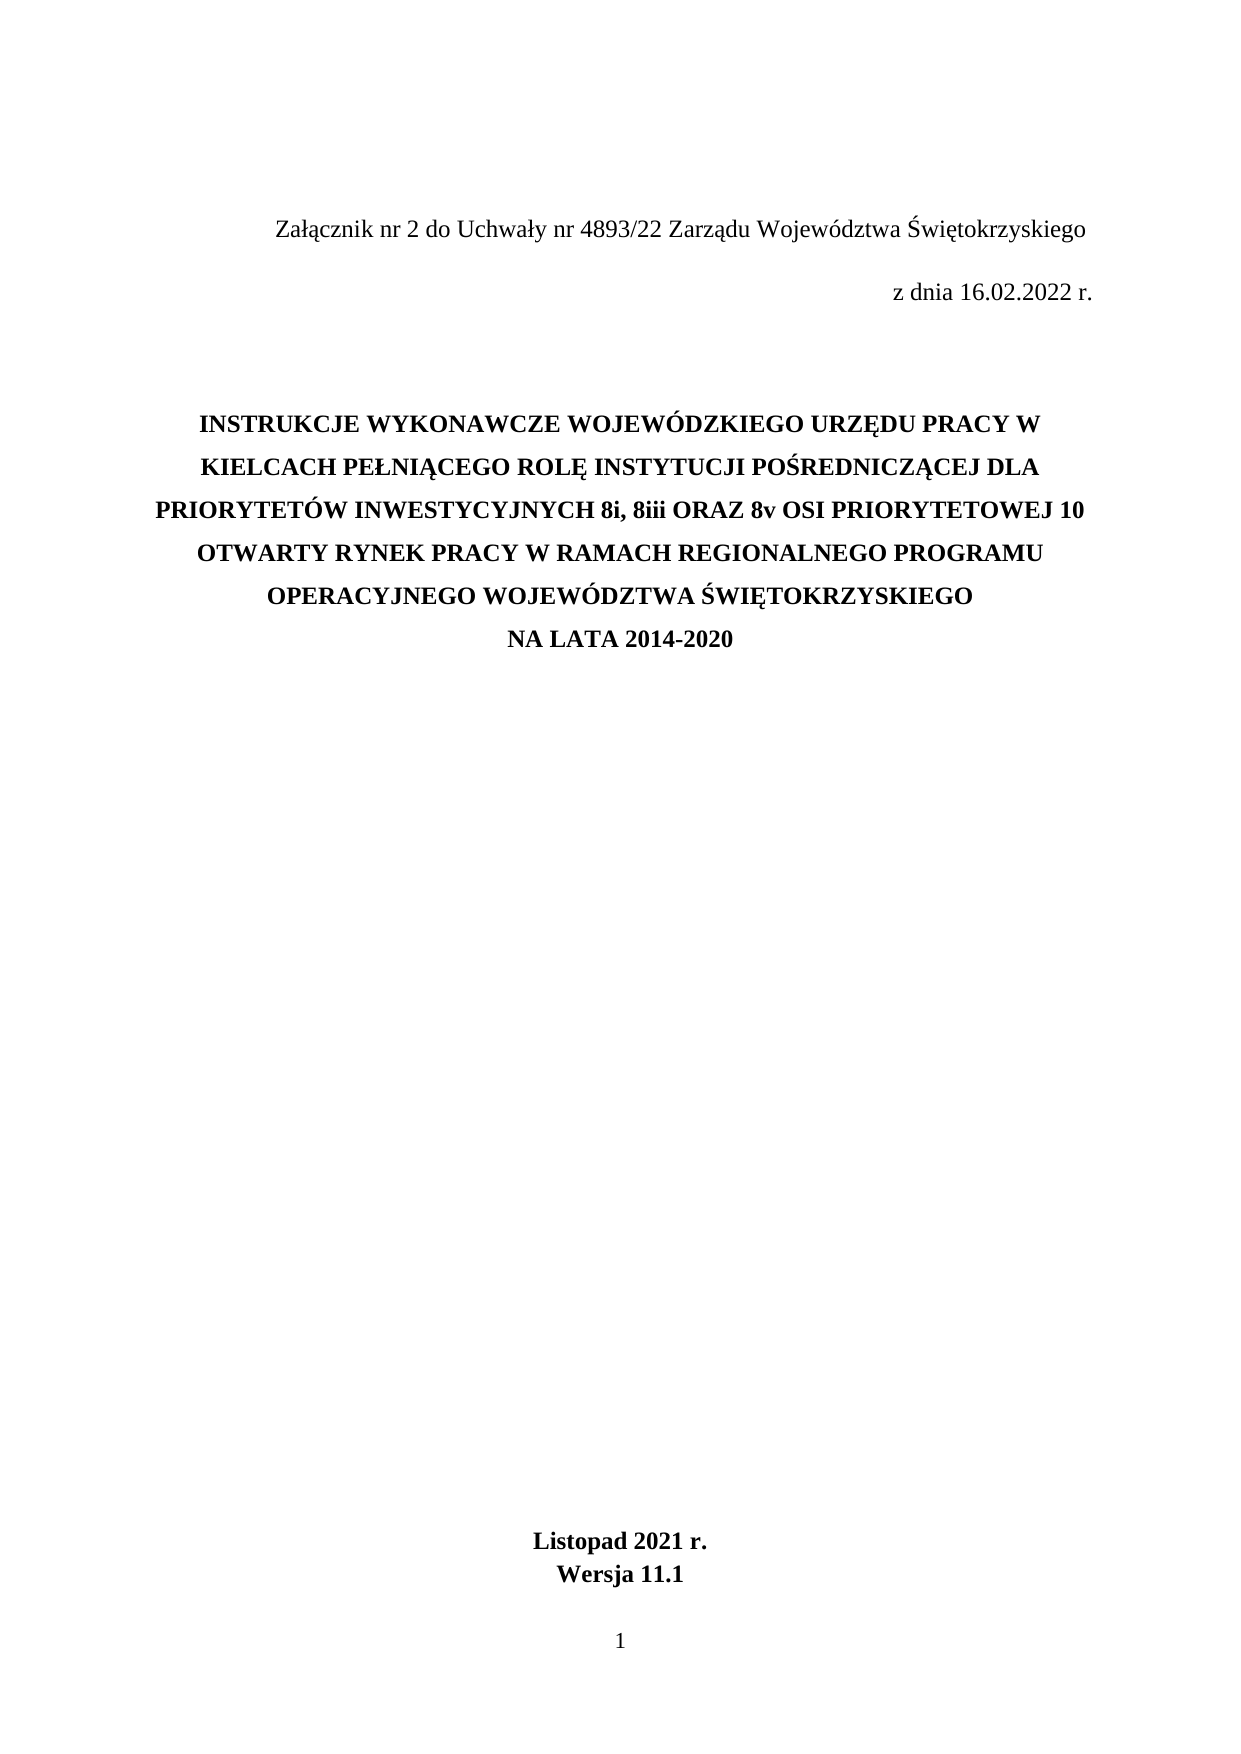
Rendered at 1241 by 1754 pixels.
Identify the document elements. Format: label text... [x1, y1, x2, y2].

text INSTRUKCJE WYKONAWCZE WOJEWÓDZKIEGO URZĘDU PRACY W KIELCACH PEŁNIĄCEGO ROLĘ INSTYTUCJI POŚREDNICZĄCEJ DLA PRIORYTETÓW INWESTYCYJNYCH 8i, 8iii ORAZ 8v OSI PRIORYTETOWEJ 10 OTWARTY RYNEK PRACY W RAMACH REGIONALNEGO PROGRAMU OPERACYJNEGO WOJEWÓDZTWA ŚWIĘTOKRZYSKIEGO [148, 409, 1092, 610]
text z dnia 16.02.2022 r. [148, 277, 1092, 305]
text Załącznik nr 2 do Uchwały nr 4893/22 Zarządu Województwa Świętokrzyskiego [148, 214, 1092, 273]
text Wersja 11.1 [148, 1559, 1092, 1588]
text Listopad 2021 r. [148, 1526, 1092, 1555]
text NA LATA 2014-2020 [148, 624, 1092, 653]
